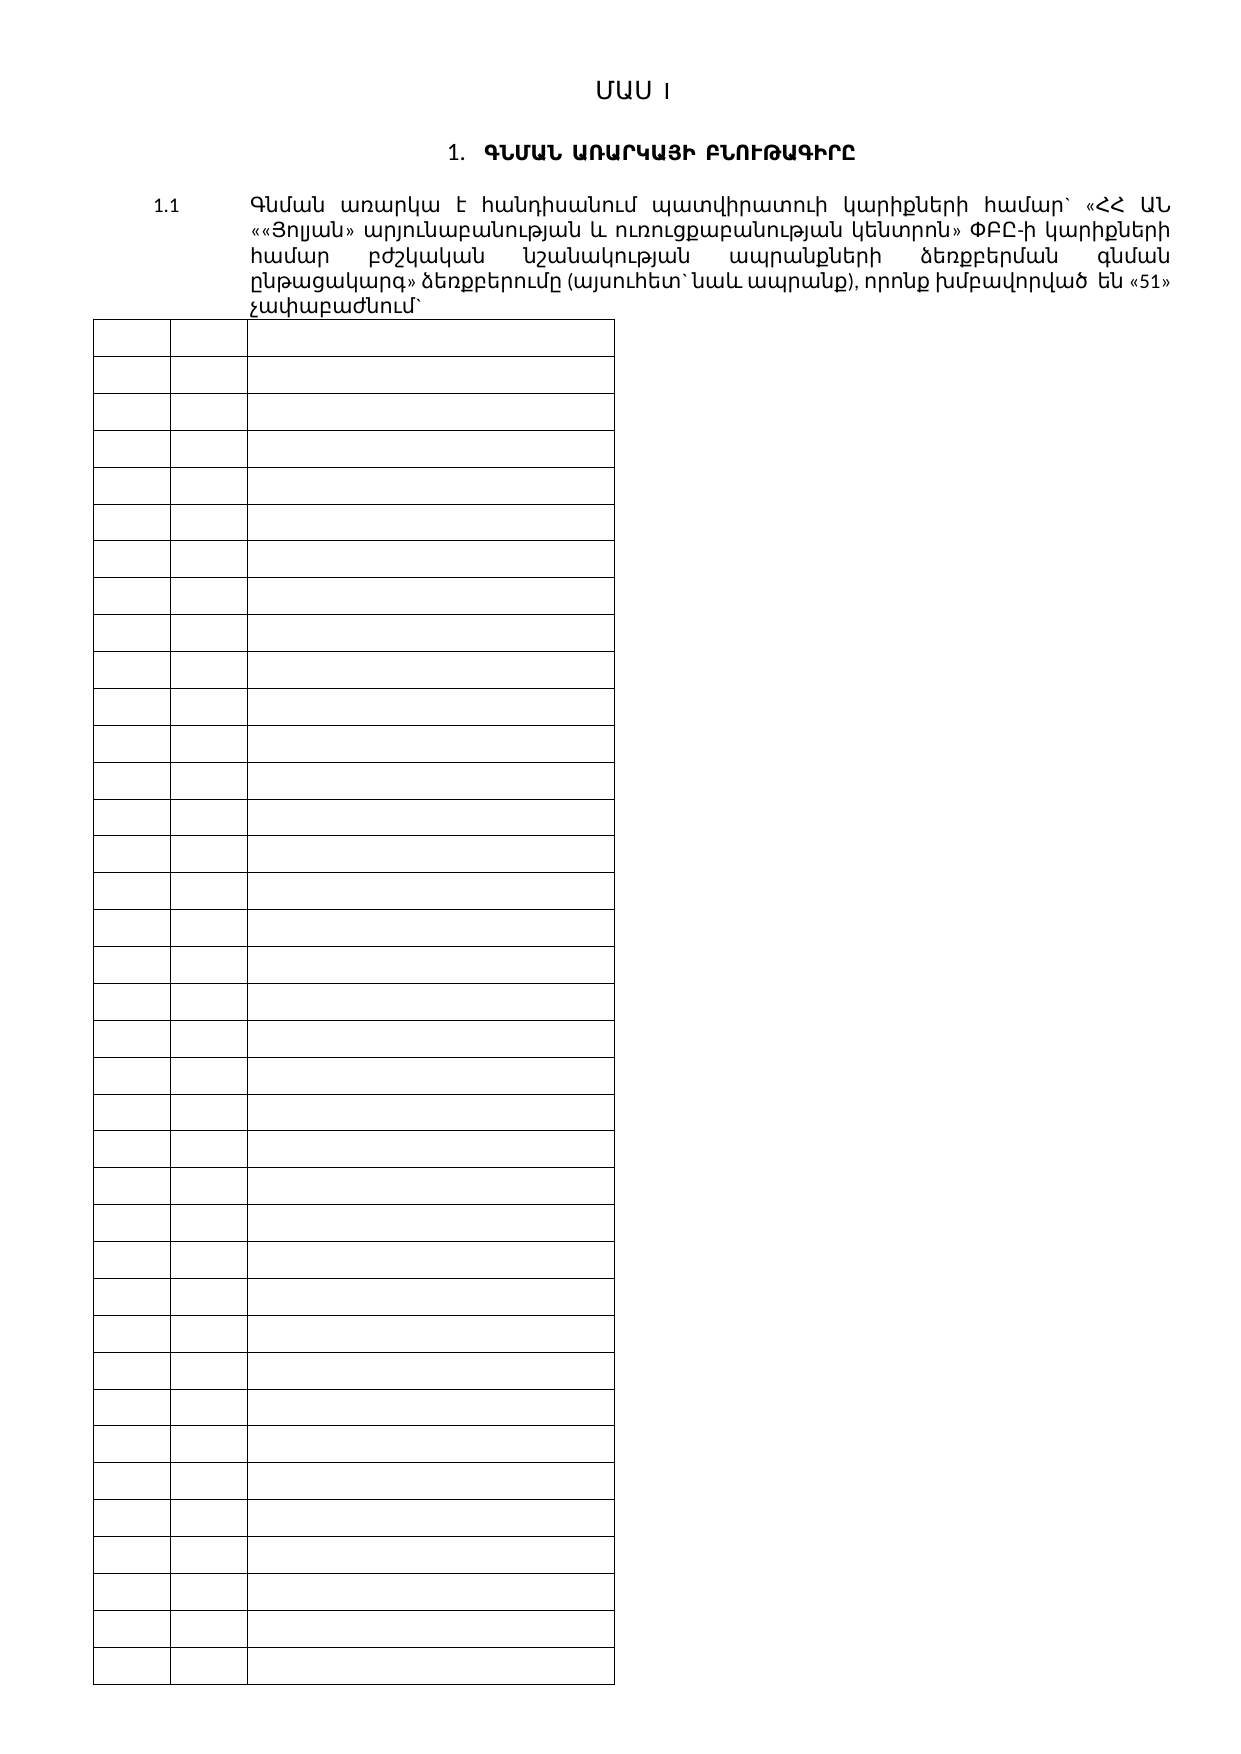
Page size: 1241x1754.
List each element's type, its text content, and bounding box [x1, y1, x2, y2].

list ԳՆՄԱՆ ԱՌԱՐԿԱՅԻ ԲՆՈՒԹԱԳԻՐԸ [131, 136, 1171, 167]
text ՄԱՍ I [94, 75, 1171, 106]
subtitle Գնման առարկա է հանդիսանում պատվիրատուի կարիքների համար` «ՀՀ ԱՆ ««Յոլյան» արյունաբանության և ուռուցքաբանության կենտրոն» ՓԲԸ-ի կարիքների համար բժշկական նշանակության ապրանքների ձեռքբերման գնման ընթացակարգ» ձեռքբերումը (այսուհետ` նաև ապրանք), որոնք խմբավորված են «51» չափաբաժնում` [153, 192, 1171, 319]
